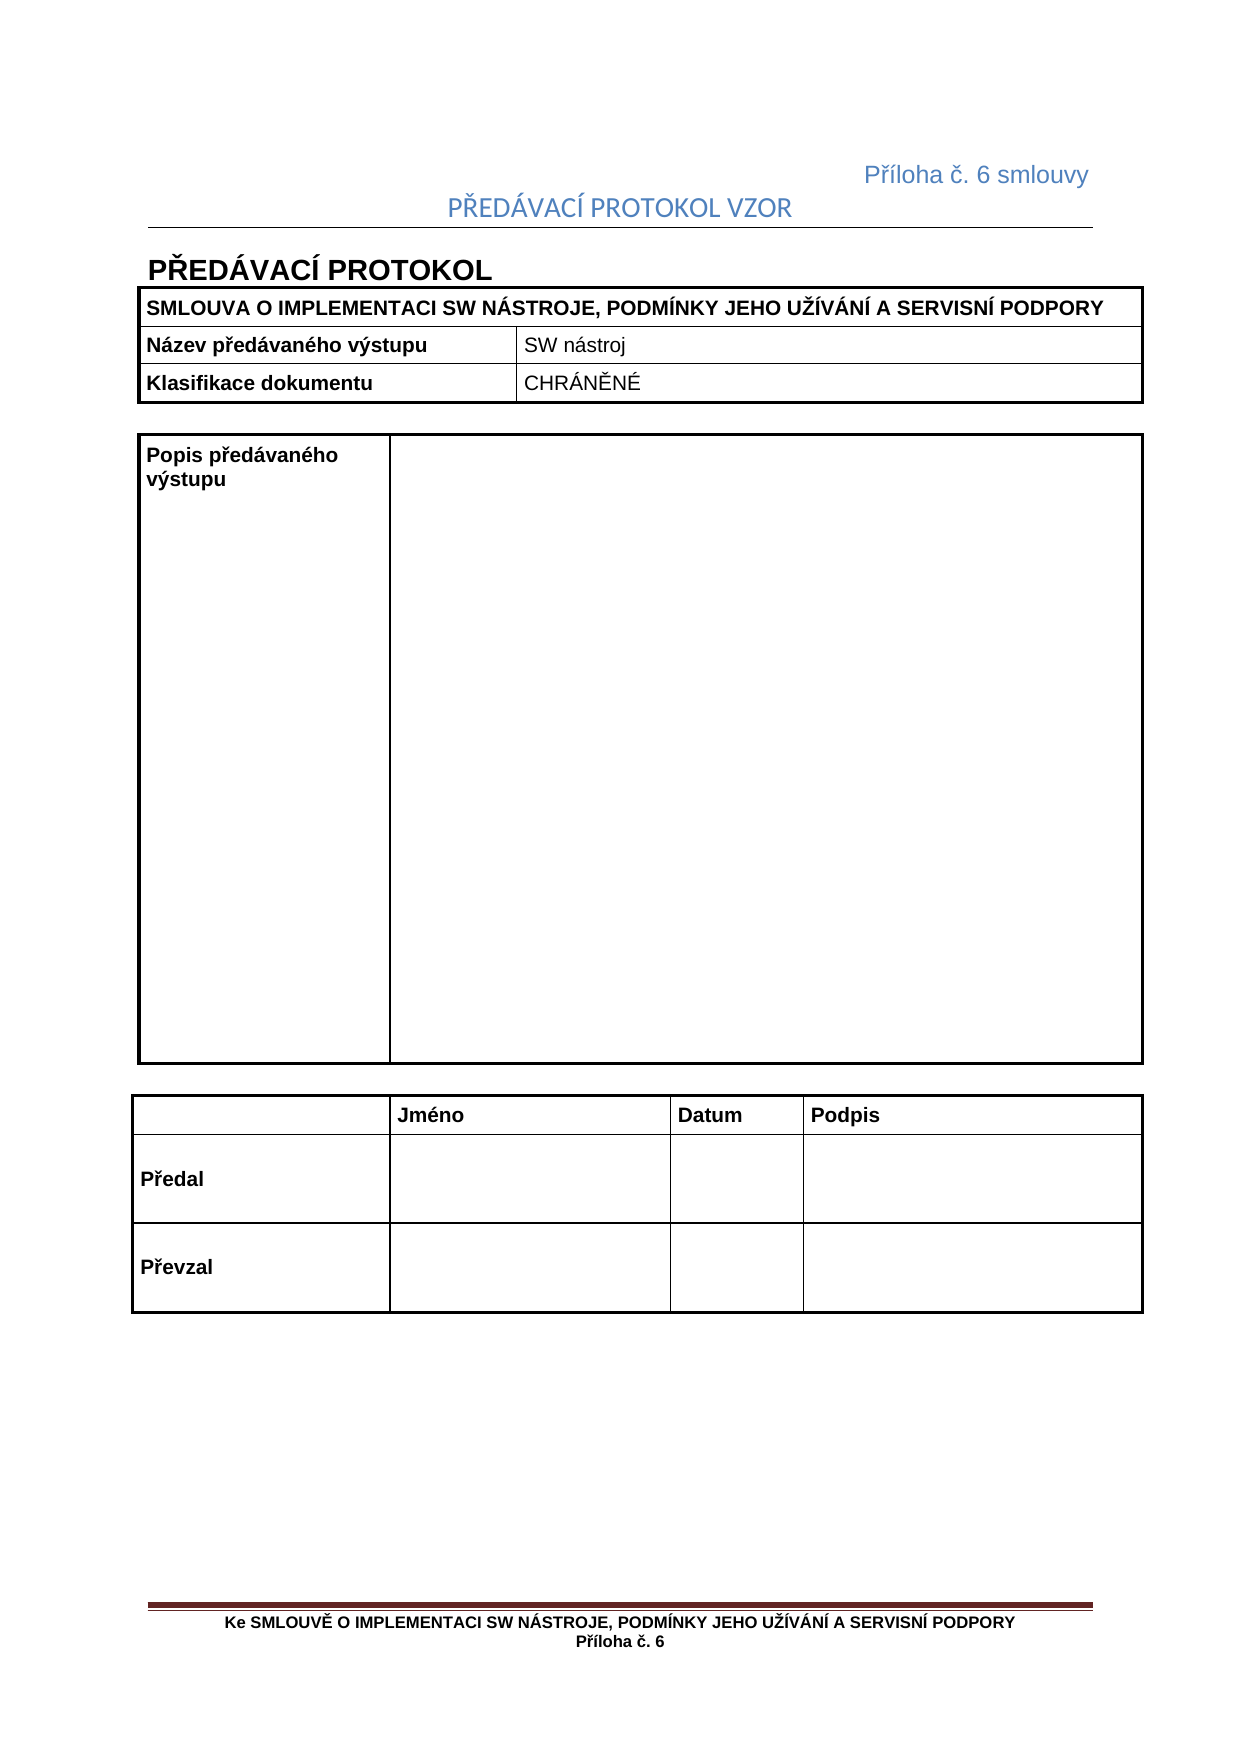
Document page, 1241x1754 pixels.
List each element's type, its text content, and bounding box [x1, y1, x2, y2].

table_header Popis předávaného výstupu [141, 436, 389, 1062]
table_cell [671, 1224, 803, 1311]
table_cell Klasifikace dokumentu [141, 364, 516, 401]
table_header Podpis [804, 1097, 1141, 1133]
table_cell [804, 1224, 1141, 1311]
table_header [134, 1097, 389, 1133]
table_cell SW nástroj [517, 327, 1141, 363]
table_cell Převzal [134, 1224, 389, 1311]
table_cell [671, 1135, 803, 1222]
table_cell [804, 1135, 1141, 1222]
table_header SMLOUVA O IMPLEMENTACI SW NÁSTROJE, PODMÍNKY JEHO UŽÍVÁNÍ A SERVISNÍ PODPORY [141, 289, 1141, 326]
subtitle Příloha č. 6 smlouvy Předávací protokol VZOR [148, 160, 1093, 227]
table_cell Název předávaného výstupu [141, 327, 516, 363]
table_header Jméno [391, 1097, 670, 1133]
table_cell Předal [134, 1135, 389, 1222]
table_cell [391, 1224, 670, 1311]
text Předávací protokol [148, 253, 1093, 286]
table_header Datum [671, 1097, 803, 1133]
table_cell [391, 1135, 670, 1222]
table_cell [517, 364, 1141, 401]
table_header [391, 436, 1141, 1062]
